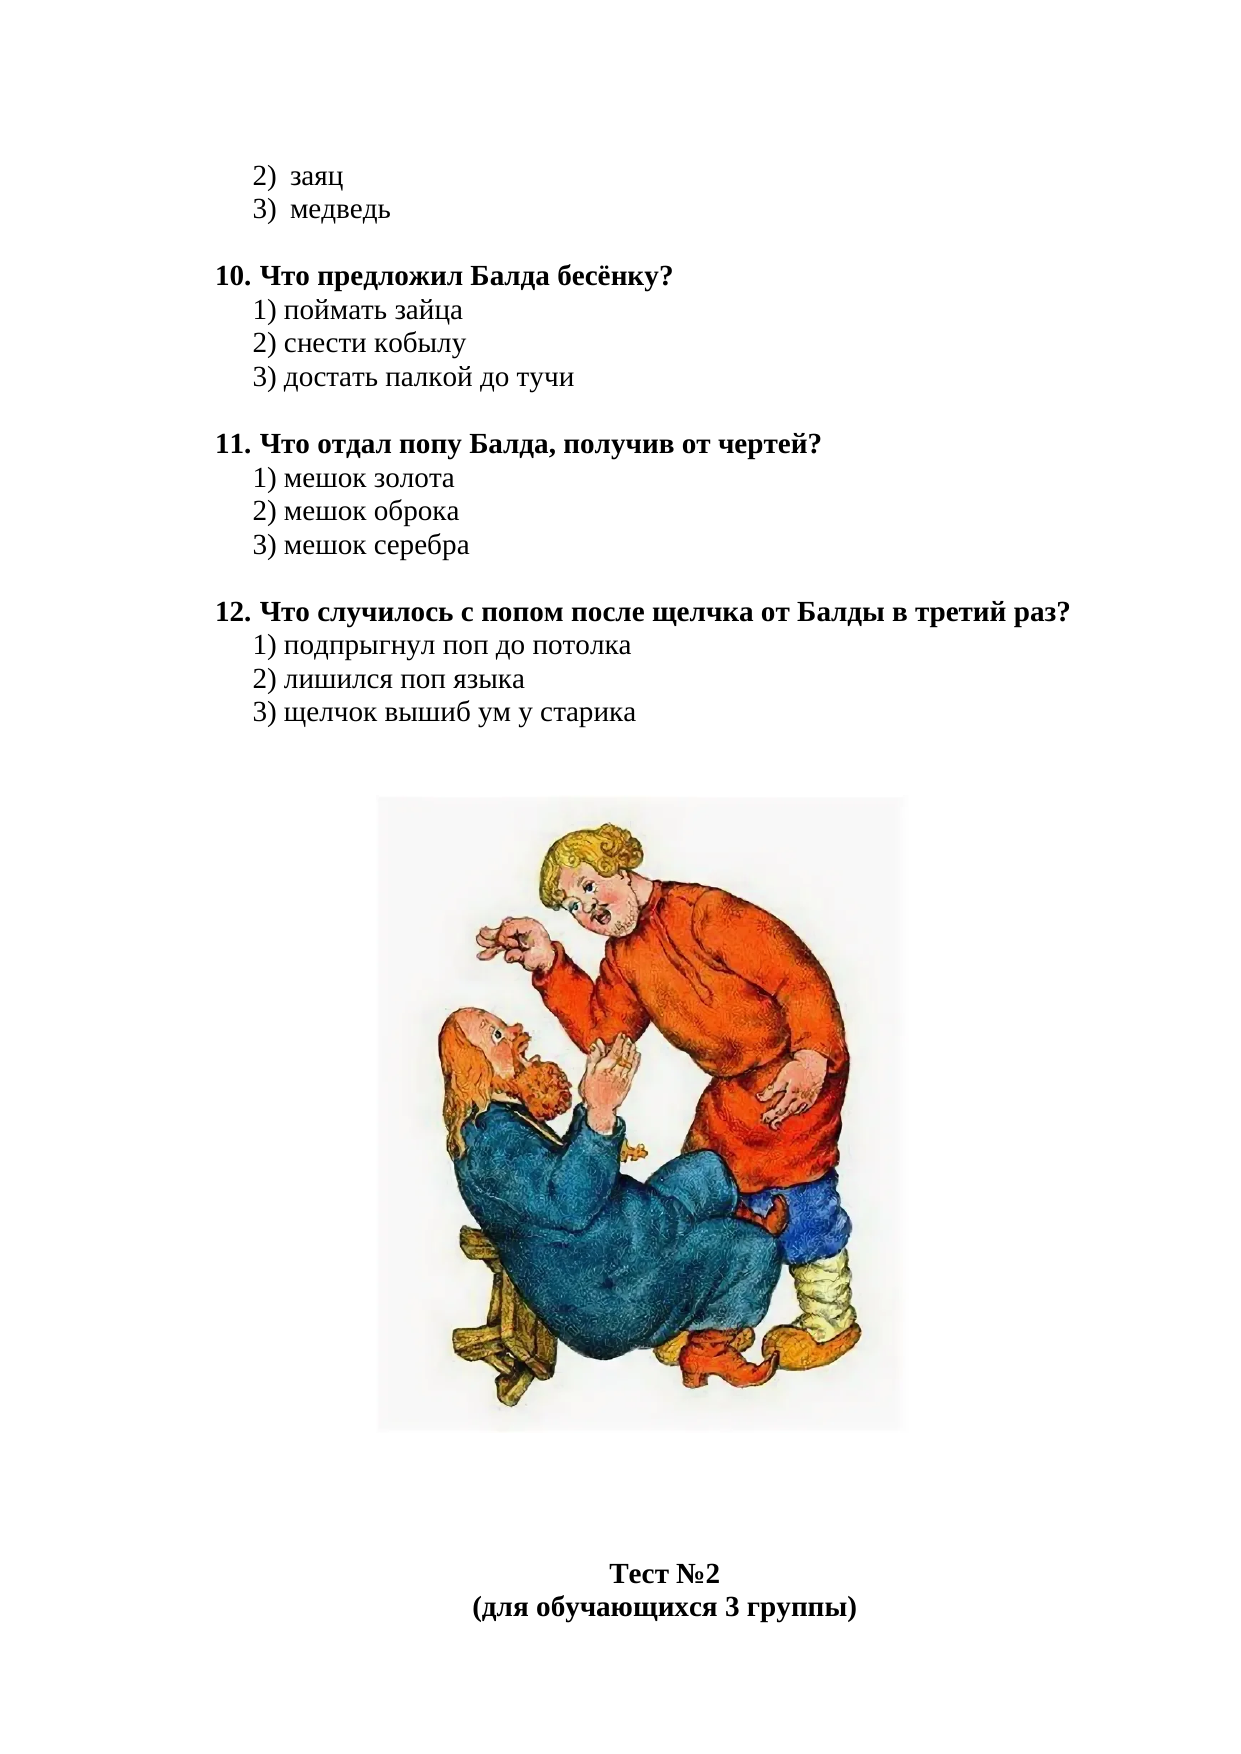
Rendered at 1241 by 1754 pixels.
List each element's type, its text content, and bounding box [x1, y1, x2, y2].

text 3) щелчок вышиб ум у старика [252, 694, 1152, 728]
text 2) мешок оброка [252, 493, 1152, 527]
text 2) лишился поп языка [252, 661, 1152, 694]
text 2) снести кобылу [252, 326, 1152, 359]
text 1) поймать зайца [252, 292, 1152, 326]
list Что предложил Балда бесёнку? [215, 258, 1152, 292]
list Что случилось с попом после щелчка от Балды в третий раз? [215, 594, 1152, 627]
text (для обучающихся 3 группы) [177, 1589, 1152, 1623]
text Тест №2 [177, 1556, 1152, 1589]
list заяц [252, 158, 1152, 191]
text 3) мешок серебра [252, 527, 1152, 560]
list медведь [252, 191, 1152, 225]
list Что отдал попу Балда, получив от чертей? [215, 426, 1152, 460]
text 1) мешок золота [252, 460, 1152, 493]
text 3) достать палкой до тучи [252, 359, 1152, 393]
picture [376, 795, 910, 1433]
text 1) подпрыгнул поп до потолка [252, 627, 1152, 661]
